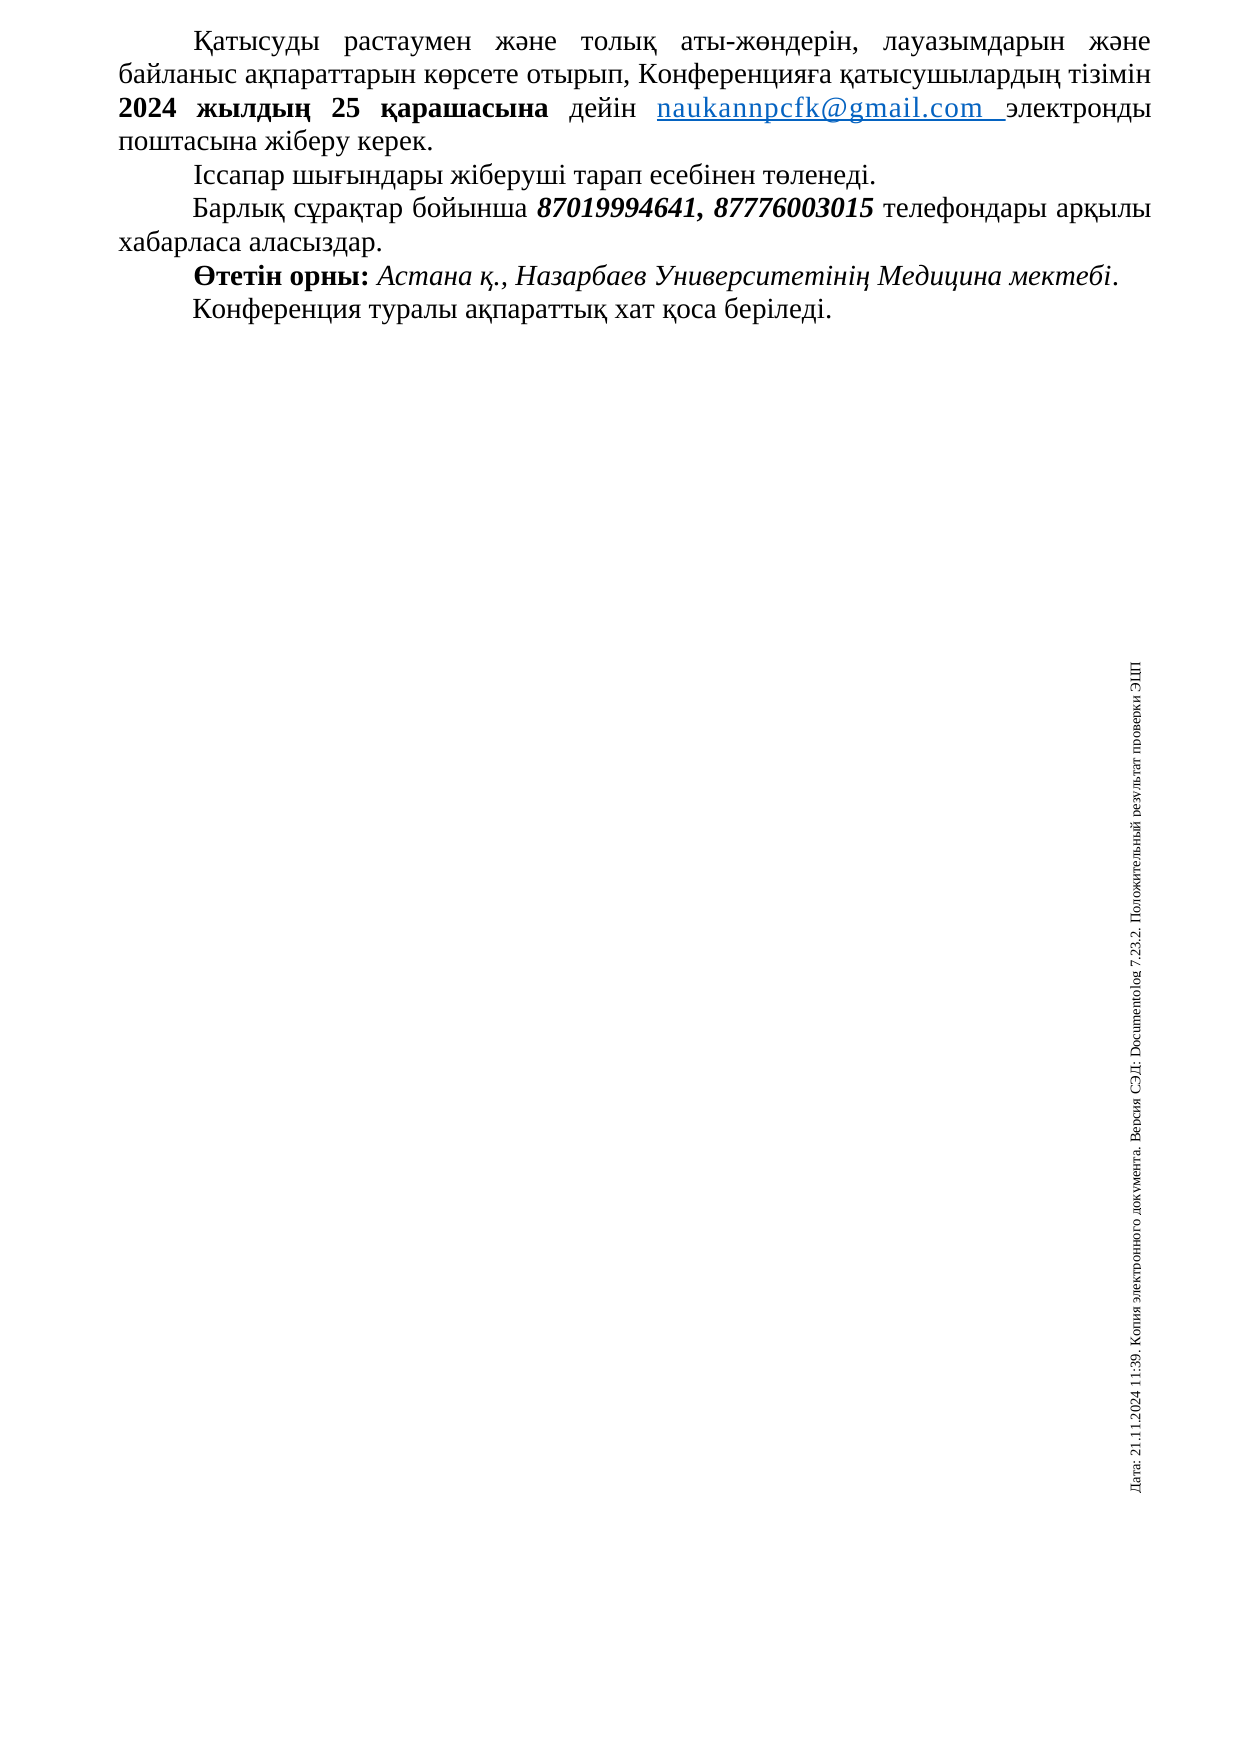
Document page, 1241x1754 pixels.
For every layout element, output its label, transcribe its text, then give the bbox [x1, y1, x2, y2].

text Қатысуды растаумен және толық аты-жөндерін, лауазымдарын және байланыс ақпараттарын көрсете отырып, Конференцияға қатысушылардың тізімін 2024 жылдың 25 қарашасына дейін naukannpcfk@gmail.com электронды поштасына жіберу керек. [118, 23, 1152, 157]
text Барлық сұрақтар бойынша 87019994641, 87776003015 телефондары арқылы хабарласа аласыздар. [118, 191, 1152, 258]
text Өтетін орны: Астана қ., Назарбаев Университетінің Медицина мектебі. [118, 258, 1152, 291]
text Іссапар шығындары жіберуші тарап есебінен төленеді. [118, 157, 1152, 191]
text Конференция туралы ақпараттық хат қоса беріледі. [118, 291, 1152, 325]
